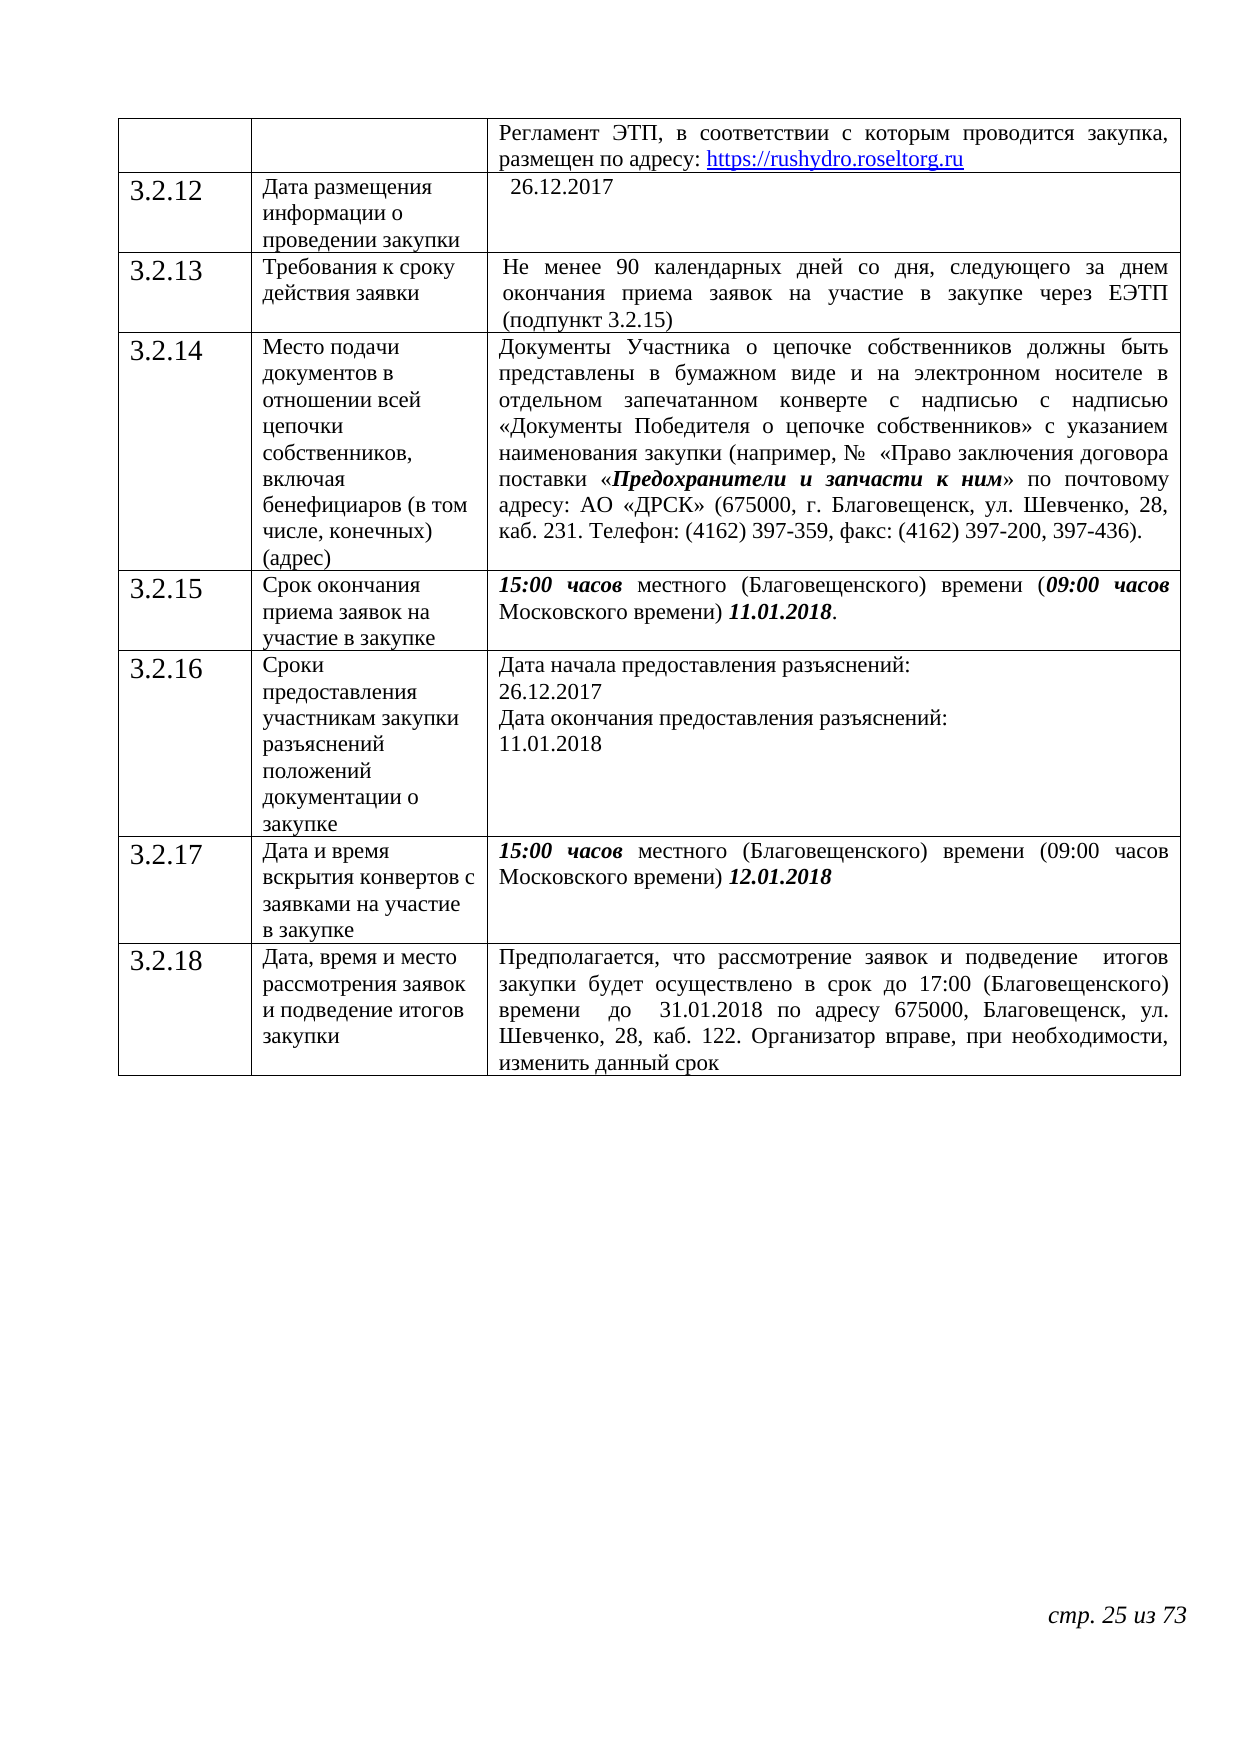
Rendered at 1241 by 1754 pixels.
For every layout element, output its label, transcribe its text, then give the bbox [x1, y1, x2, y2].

table_cell 15:00 часов местного (Благовещенского) времени (09:00 часов Московского времени) 11.01.2018. [488, 571, 1180, 650]
table_cell [119, 333, 251, 570]
table_cell [119, 173, 251, 252]
table_cell Дата и время вскрытия конвертов с заявками на участие в закупке [252, 837, 487, 942]
table_cell Место подачи документов в отношении всей цепочки собственников, включая бенефициаров (в том числе, конечных) (адрес) [252, 333, 487, 570]
table_cell [119, 253, 251, 332]
table_cell 15:00 часов местного (Благовещенского) времени (09:00 часов Московского времени) 12.01.2018 [488, 837, 1180, 942]
table_cell [119, 944, 251, 1075]
table_cell Не менее 90 календарных дней со дня, следующего за днем окончания приема заявок на участие в закупке через ЕЭТП (подпункт 3.2.15) [488, 253, 1180, 332]
table_cell [119, 837, 251, 942]
table_cell 26.12.2017 [488, 173, 1180, 252]
table_cell Требования к сроку действия заявки [252, 253, 487, 332]
table_cell Дата размещения информации о проведении закупки [252, 173, 487, 252]
table_cell Дата, время и место рассмотрения заявок и подведение итогов закупки [252, 944, 487, 1075]
table_cell Предполагается, что рассмотрение заявок и подведение итогов закупки будет осуществлено в срок до 17:00 (Благовещенского) времени до 31.01.2018 по адресу 675000, Благовещенск, ул. Шевченко, 28, каб. 122. Организатор вправе, при необходимости, изменить данный срок [488, 944, 1180, 1075]
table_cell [252, 119, 487, 172]
table_cell Дата начала предоставления разъяснений: 26.12.2017 Дата окончания предоставления разъяснений: 11.01.2018 [488, 651, 1180, 836]
table_cell [119, 571, 251, 650]
table_cell Документы Участника о цепочке собственников должны быть представлены в бумажном виде и на электронном носителе в отдельном запечатанном конверте с надписью с надписью «Документы Победителя о цепочке собственников» с указанием наименования закупки (например, № «Право заключения договора поставки «Предохранители и запчасти к ним» по почтовому адресу: АО «ДРСК» (675000, г. Благовещенск, ул. Шевченко, 28, каб. 231. Телефон: (4162) 397-359, факс: (4162) 397-200, 397-436). [488, 333, 1180, 570]
table_cell [119, 651, 251, 836]
table_cell Срок окончания приема заявок на участие в закупке [252, 571, 487, 650]
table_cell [488, 119, 1180, 172]
table_cell Сроки предоставления участникам закупки разъяснений положений документации о закупке [252, 651, 487, 836]
table_cell [119, 119, 251, 172]
